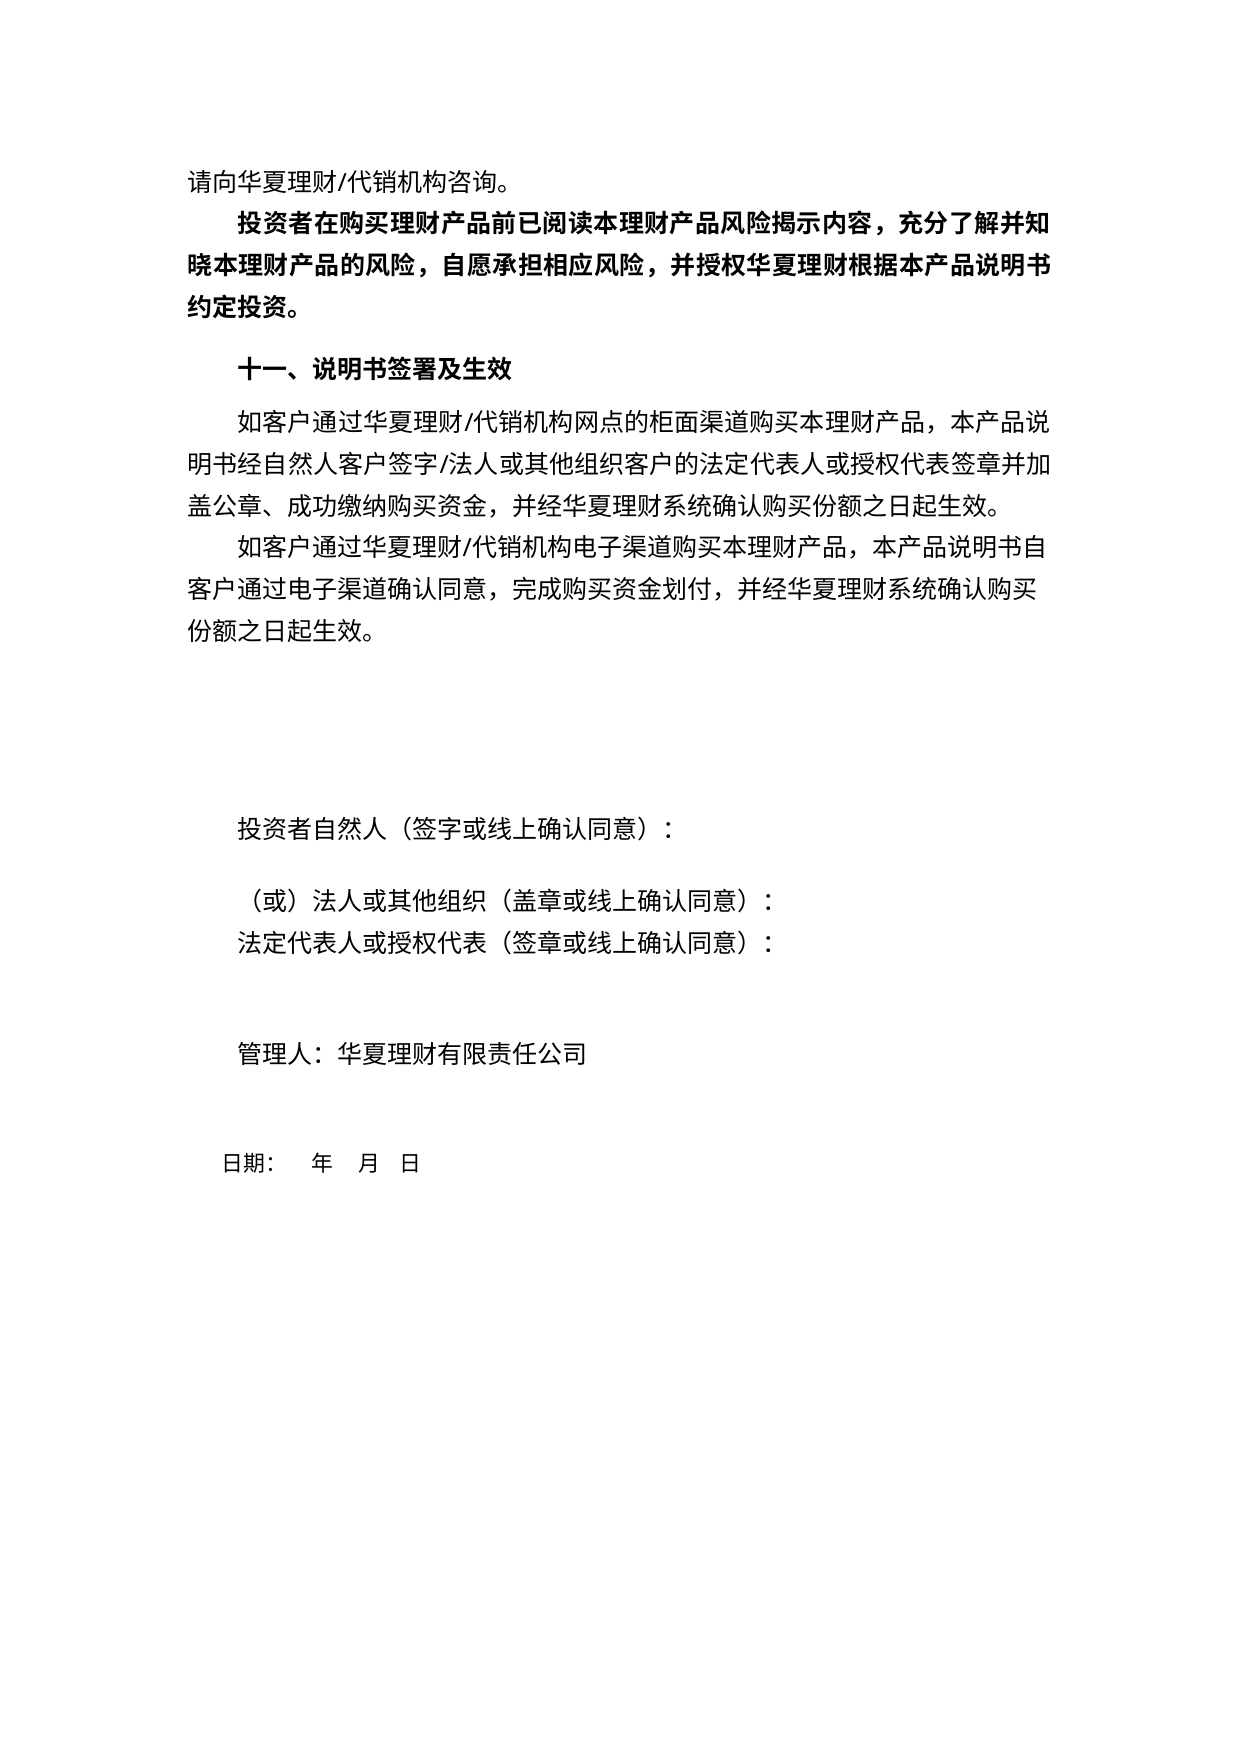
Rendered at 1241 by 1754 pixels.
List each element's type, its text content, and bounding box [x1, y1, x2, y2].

text 日期： 年 月 日 [187, 1145, 1053, 1178]
text 法定代表人或授权代表（签章或线上确认同意）： [187, 923, 1053, 959]
text 十一、说明书签署及生效 [187, 345, 1053, 387]
text 如客户通过华夏理财/代销机构网点的柜面渠道购买本理财产品，本产品说明书经自然人客户签字/法人或其他组织客户的法定代表人或授权代表签章并加盖公章、成功缴纳购买资金，并经华夏理财系统确认购买份额之日起生效。 [187, 403, 1053, 522]
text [187, 162, 1053, 198]
text 投资者自然人（签字或线上确认同意）： [187, 809, 1053, 846]
text 管理人：华夏理财有限责任公司 [187, 1034, 1053, 1071]
text （或）法人或其他组织（盖章或线上确认同意）： [187, 881, 1053, 918]
text 如客户通过华夏理财/代销机构电子渠道购买本理财产品，本产品说明书自客户通过电子渠道确认同意，完成购买资金划付，并经华夏理财系统确认购买份额之日起生效。 [187, 528, 1053, 647]
text 投资者在购买理财产品前已阅读本理财产品风险揭示内容，充分了解并知晓本理财产品的风险，自愿承担相应风险，并授权华夏理财根据本产品说明书约定投资。 [187, 204, 1053, 323]
